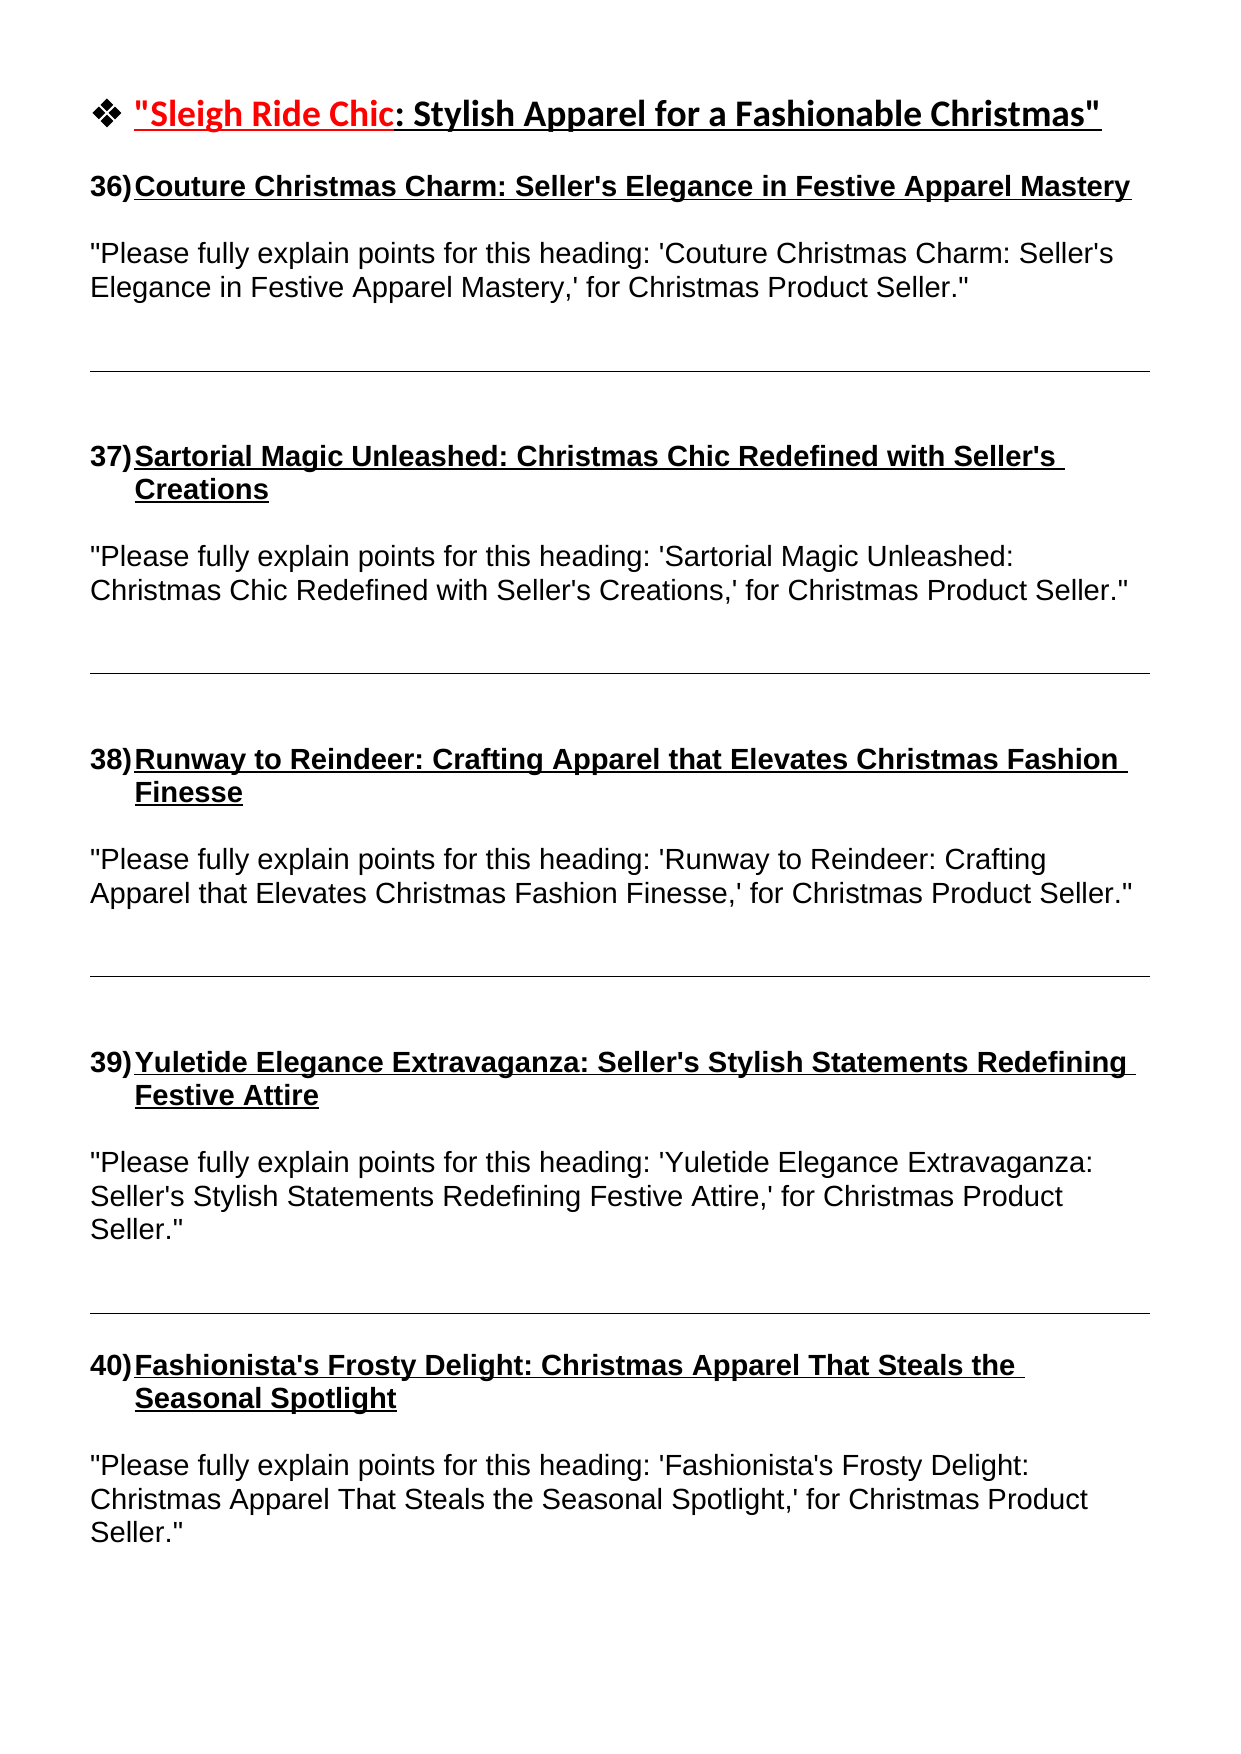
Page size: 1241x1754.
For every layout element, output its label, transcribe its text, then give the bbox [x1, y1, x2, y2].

list Fashionista's Frosty Delight: Christmas Apparel That Steals the Seasonal Spotlight [90, 1347, 1150, 1414]
list "Sleigh Ride Chic: Stylish Apparel for a Fashionable Christmas" [90, 90, 1150, 136]
list Runway to Reindeer: Crafting Apparel that Elevates Christmas Fashion Finesse [90, 742, 1150, 809]
list "Please fully explain points for this heading: 'Couture Christmas Charm: Seller's Elegance in Festive Apparel Mastery,' for Christmas Product Seller." [90, 236, 1150, 303]
list "Please fully explain points for this heading: 'Fashionista's Frosty Delight: Christmas Apparel That Steals the Seasonal Spotlight,' for Christmas Product Seller." [90, 1448, 1150, 1549]
list "Please fully explain points for this heading: 'Runway to Reindeer: Crafting Apparel that Elevates Christmas Fashion Finesse,' for Christmas Product Seller." [90, 842, 1150, 909]
list "Please fully explain points for this heading: 'Yuletide Elegance Extravaganza: Seller's Stylish Statements Redefining Festive Attire,' for Christmas Product Seller." [90, 1145, 1150, 1246]
list "Please fully explain points for this heading: 'Sartorial Magic Unleashed: Christmas Chic Redefined with Seller's Creations,' for Christmas Product Seller." [90, 539, 1150, 606]
list Yuletide Elegance Extravaganza: Seller's Stylish Statements Redefining Festive Attire [90, 1044, 1150, 1112]
list Sartorial Magic Unleashed: Christmas Chic Redefined with Seller's Creations [90, 439, 1150, 506]
list Couture Christmas Charm: Seller's Elegance in Festive Apparel Mastery [90, 169, 1150, 203]
